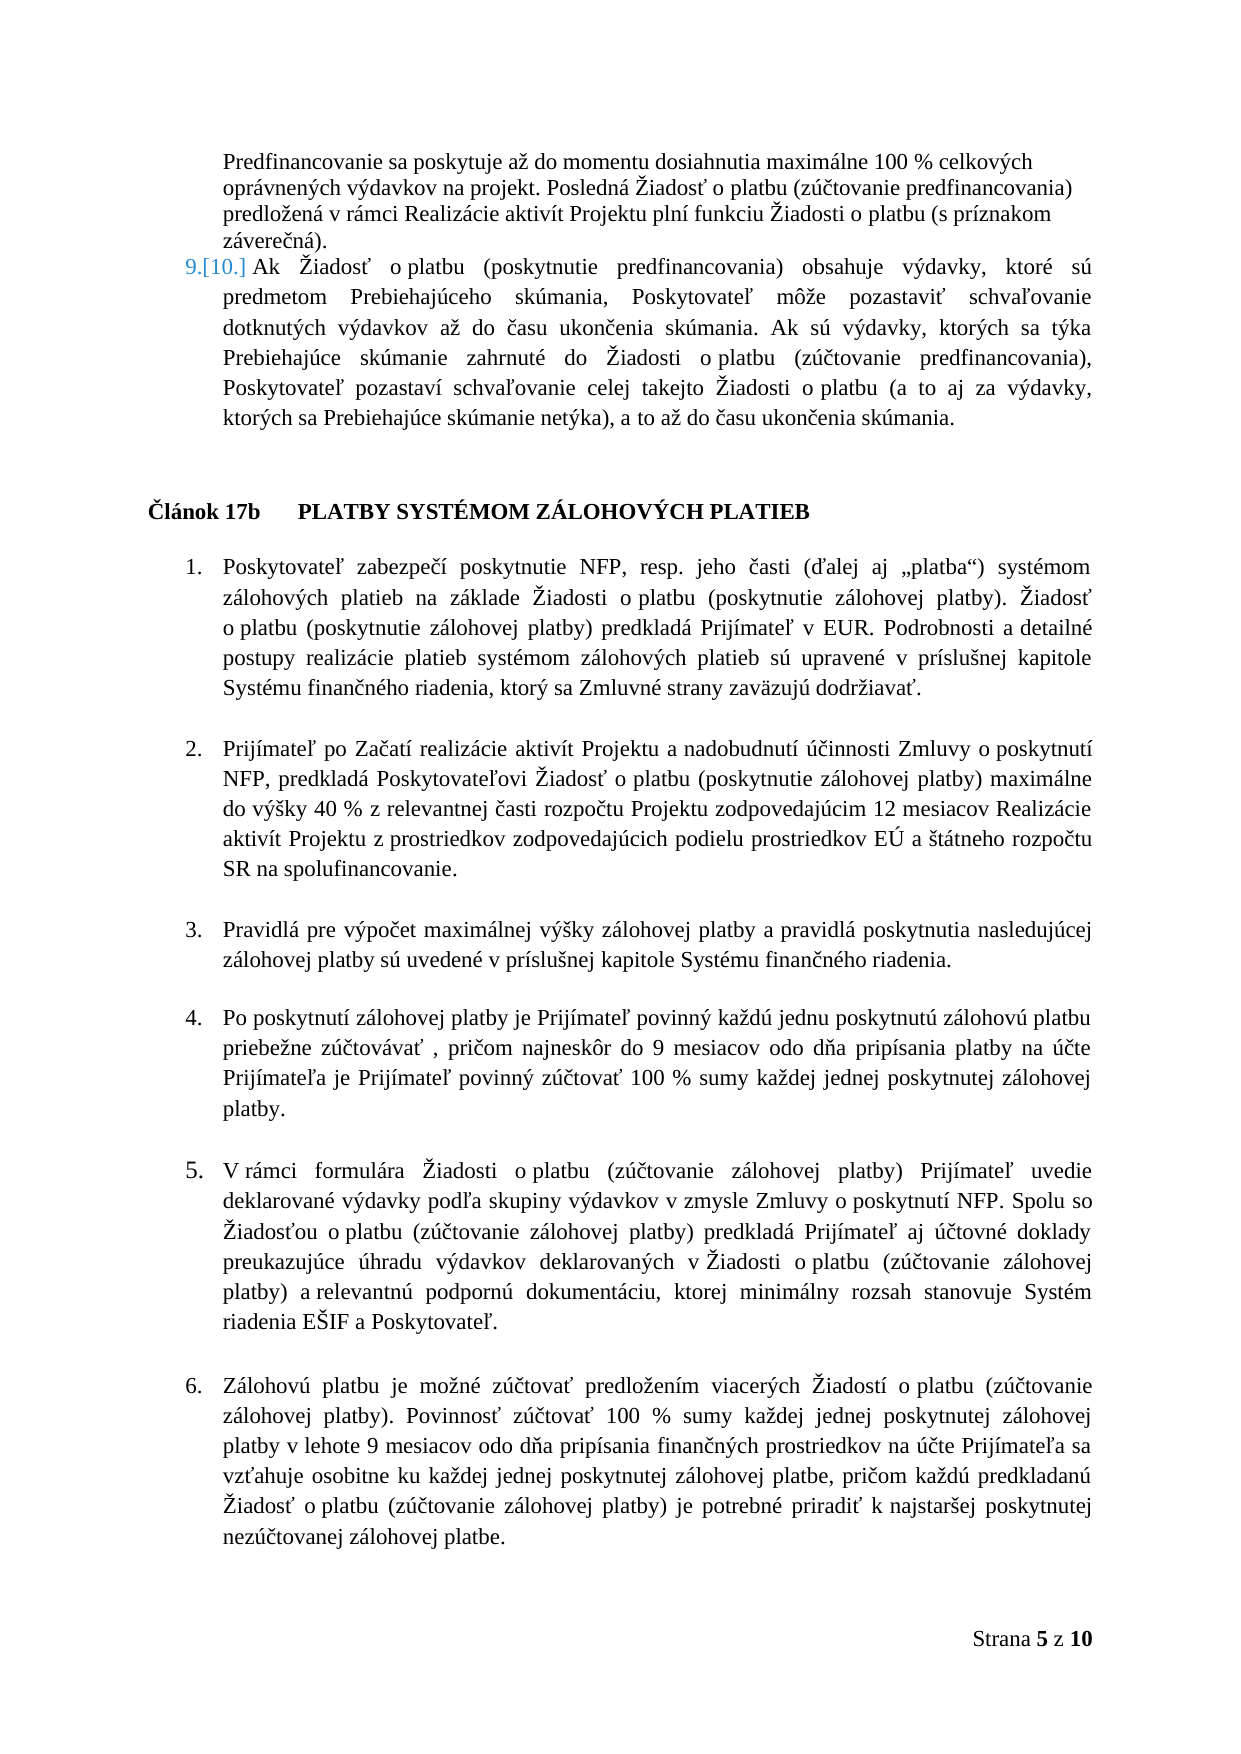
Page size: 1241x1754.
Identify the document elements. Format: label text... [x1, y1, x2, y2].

list Po poskytnutí zálohovej platby je Prijímateľ povinný každú jednu poskytnutú zálohovú platbu priebežne zúčtovávať , pričom najneskôr do 9 mesiacov odo dňa pripísania platby na účte Prijímateľa je Prijímateľ povinný zúčtovať 100 % sumy každej jednej poskytnutej zálohovej platby. [185, 1004, 1092, 1121]
text Článok 17b PLATBY SYSTÉMOM ZÁLOHOVÝCH PLATIEB [148, 498, 1092, 524]
list Predfinancovanie sa poskytuje až do momentu dosiahnutia maximálne 100 % celkových oprávnených výdavkov na projekt. Posledná Žiadosť o platbu (zúčtovanie predfinancovania) predložená v rámci Realizácie aktivít Projektu plní funkciu Žiadosti o platbu (s príznakom záverečná). [223, 148, 1092, 253]
list Ak Žiadosť o platbu (poskytnutie predfinancovania) obsahuje výdavky, ktoré sú predmetom Prebiehajúceho skúmania, Poskytovateľ môže pozastaviť schvaľovanie dotknutých výdavkov až do času ukončenia skúmania. Ak sú výdavky, ktorých sa týka Prebiehajúce skúmanie zahrnuté do Žiadosti o platbu (zúčtovanie predfinancovania), Poskytovateľ pozastaví schvaľovanie celej takejto Žiadosti o platbu (a to aj za výdavky, ktorých sa Prebiehajúce skúmanie netýka), a to až do času ukončenia skúmania. [185, 253, 1092, 431]
list Poskytovateľ zabezpečí poskytnutie NFP, resp. jeho časti (ďalej aj „platba“) systémom zálohových platieb na základe Žiadosti o platbu (poskytnutie zálohovej platby). Žiadosť o platbu (poskytnutie zálohovej platby) predkladá Prijímateľ v EUR. Podrobnosti a detailné postupy realizácie platieb systémom zálohových platieb sú upravené v príslušnej kapitole Systému finančného riadenia, ktorý sa Zmluvné strany zaväzujú dodržiavať. [185, 553, 1092, 701]
list Pravidlá pre výpočet maximálnej výšky zálohovej platby a pravidlá poskytnutia nasledujúcej zálohovej platby sú uvedené v príslušnej kapitole Systému finančného riadenia. [185, 916, 1092, 972]
list Prijímateľ po Začatí realizácie aktivít Projektu a nadobudnutí účinnosti Zmluvy o poskytnutí NFP, predkladá Poskytovateľovi Žiadosť o platbu (poskytnutie zálohovej platby) maximálne do výšky 40 % z relevantnej časti rozpočtu Projektu zodpovedajúcim 12 mesiacov Realizácie aktivít Projektu z prostriedkov zodpovedajúcich podielu prostriedkov EÚ a štátneho rozpočtu SR na spolufinancovanie. [185, 735, 1092, 882]
list V rámci formulára Žiadosti o platbu (zúčtovanie zálohovej platby) Prijímateľ uvedie deklarované výdavky podľa skupiny výdavkov v zmysle Zmluvy o poskytnutí NFP. Spolu so Žiadosťou o platbu (zúčtovanie zálohovej platby) predkladá Prijímateľ aj účtovné doklady preukazujúce úhradu výdavkov deklarovaných v Žiadosti o platbu (zúčtovanie zálohovej platby) a relevantnú podpornú dokumentáciu, ktorej minimálny rozsah stanovuje Systém riadenia EŠIF a Poskytovateľ. [185, 1155, 1092, 1335]
list Zálohovú platbu je možné zúčtovať predložením viacerých Žiadostí o platbu (zúčtovanie zálohovej platby). Povinnosť zúčtovať 100 % sumy každej jednej poskytnutej zálohovej platby v lehote 9 mesiacov odo dňa pripísania finančných prostriedkov na účte Prijímateľa sa vzťahuje osobitne ku každej jednej poskytnutej zálohovej platbe, pričom každú predkladanú Žiadosť o platbu (zúčtovanie zálohovej platby) je potrebné priradiť k najstaršej poskytnutej nezúčtovanej zálohovej platbe. [185, 1372, 1092, 1549]
